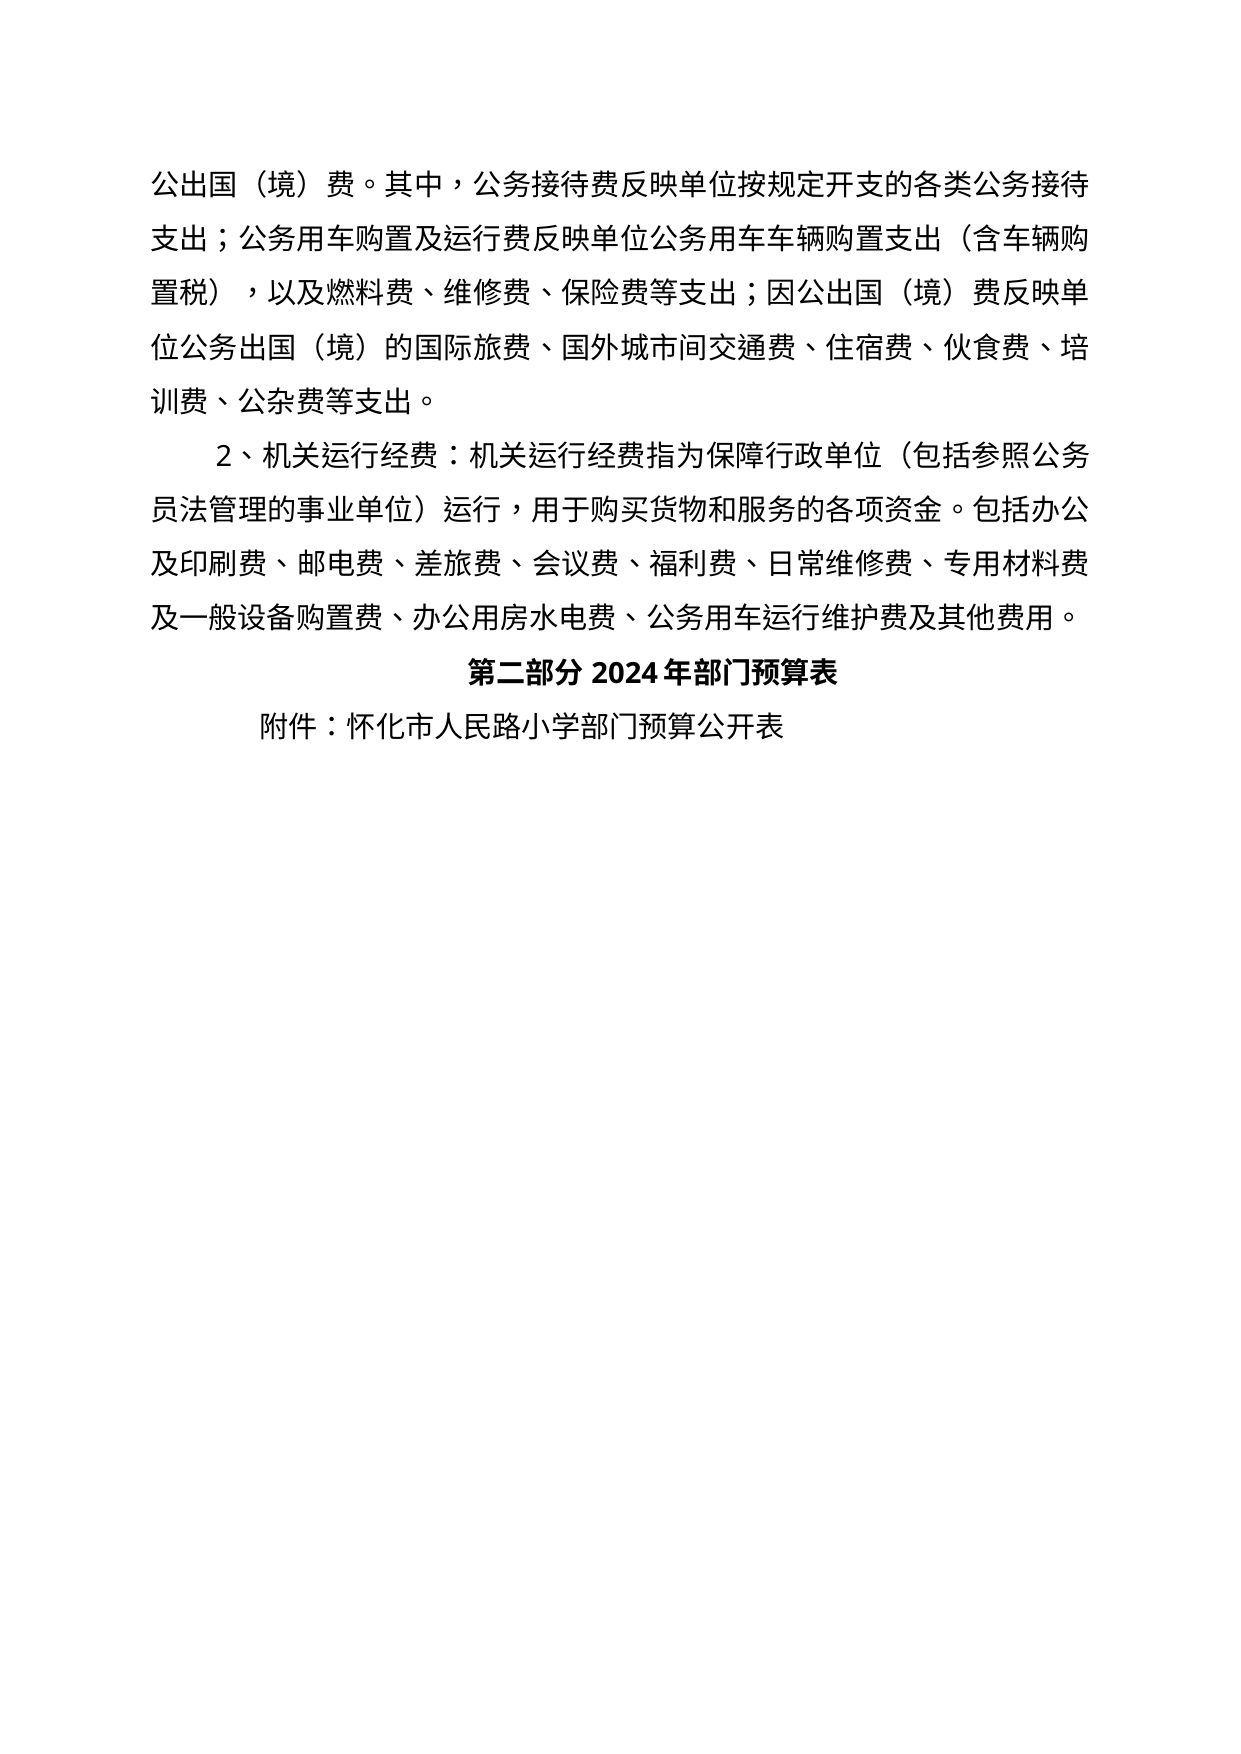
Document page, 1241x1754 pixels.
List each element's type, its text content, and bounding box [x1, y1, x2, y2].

text 附件：怀化市人民路小学部门预算公开表 [150, 692, 1090, 746]
text 第二部分 2024年部门预算表 [150, 637, 1090, 692]
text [150, 150, 1090, 421]
text 2、机关运行经费：机关运行经费指为保障行政单位（包括参照公务员法管理的事业单位）运行，用于购买货物和服务的各项资金。包括办公及印刷费、邮电费、差旅费、会议费、福利费、日常维修费、专用材料费及一般设备购置费、办公用房水电费、公务用车运行维护费及其他费用。 [150, 421, 1090, 637]
